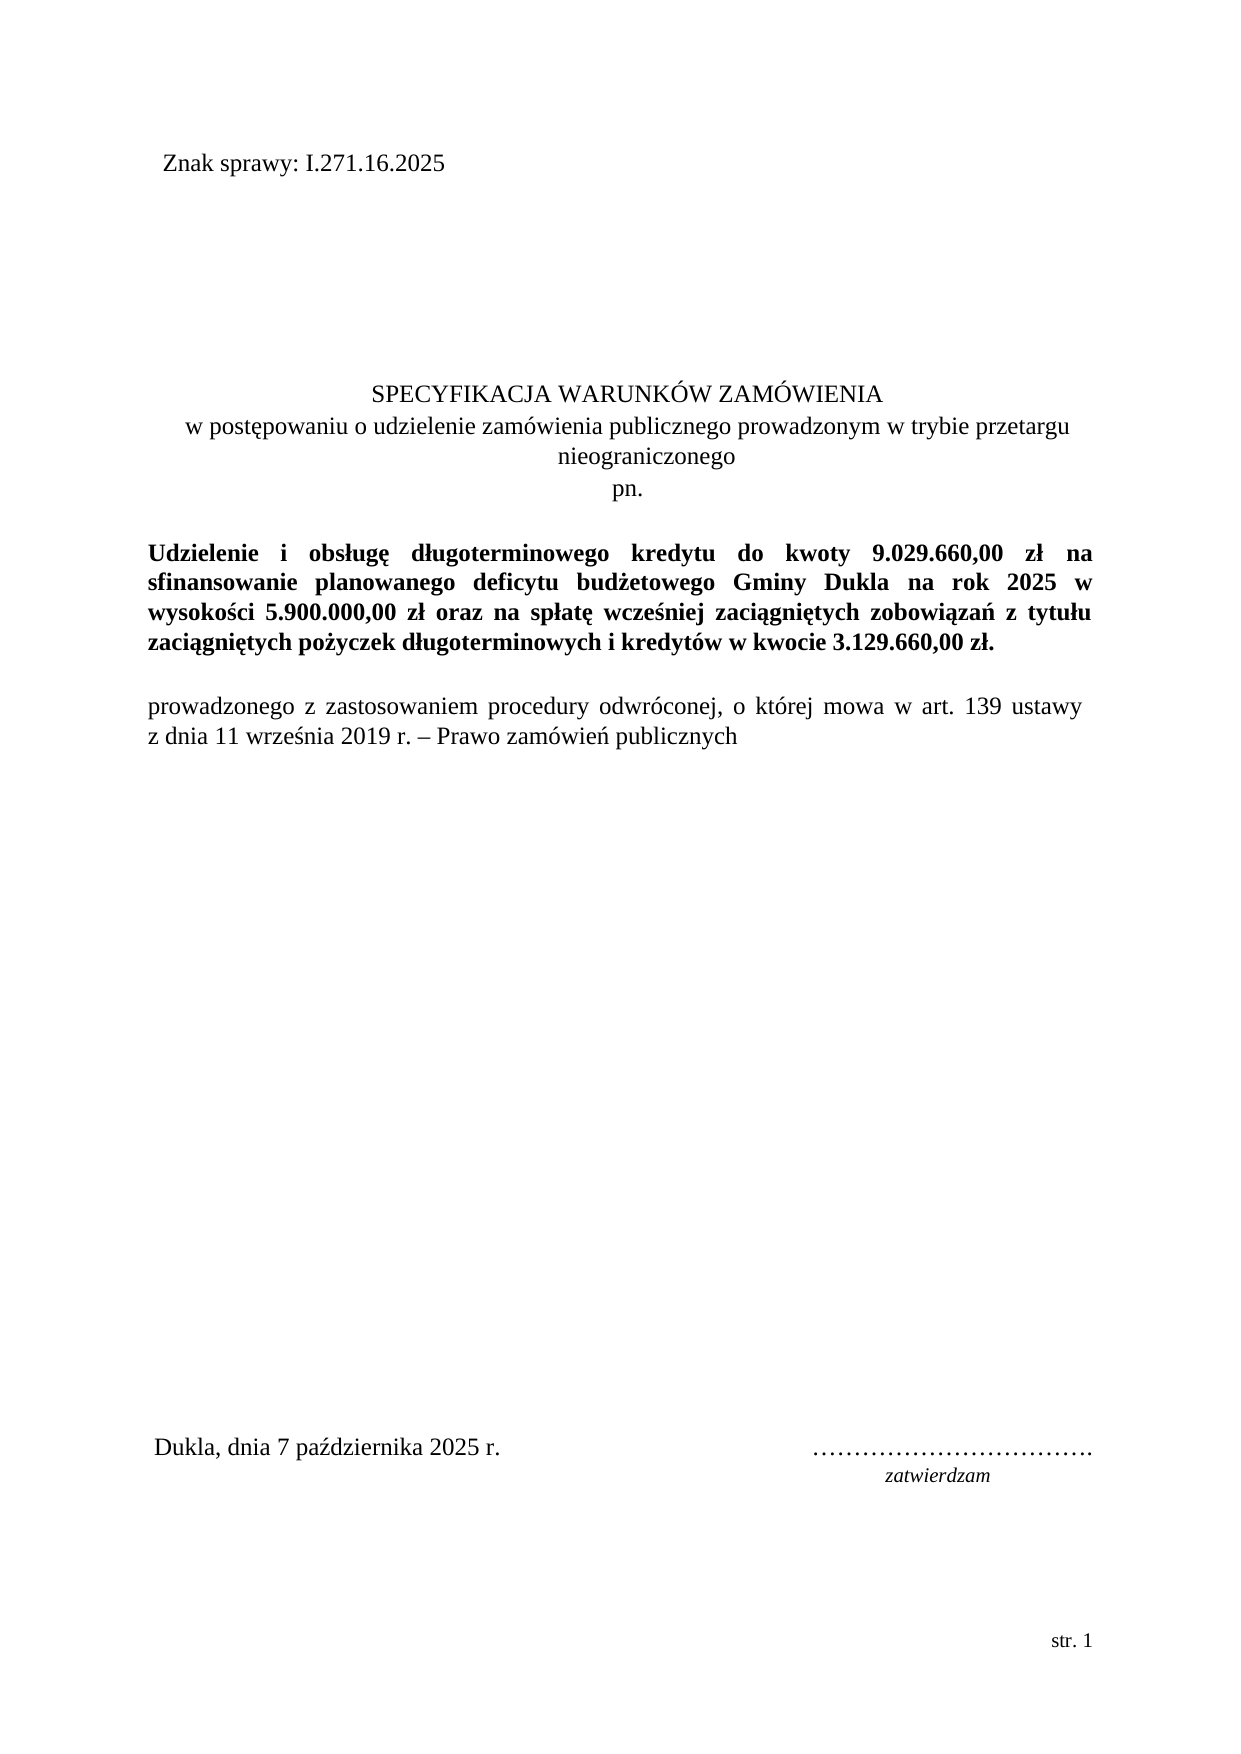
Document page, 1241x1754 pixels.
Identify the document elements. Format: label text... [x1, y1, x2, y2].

text Dukla, dnia 7 października 2025 r. ……………………………. [154, 1432, 1093, 1460]
text pn. [162, 473, 1093, 502]
text Udzielenie i obsługę długoterminowego kredytu do kwoty 9.029.660,00 zł na sfinansowanie planowanego deficytu budżetowego Gminy Dukla na rok 2025 w wysokości 5.900.000,00 zł oraz na spłatę wcześniej zaciągniętych zobowiązań z tytułu zaciągniętych pożyczek długoterminowych i kredytów w kwocie 3.129.660,00 zł. [148, 538, 1093, 655]
text prowadzonego z zastosowaniem procedury odwróconej, o której mowa w art. 139 ustawy z dnia 11 września 2019 r. – Prawo zamówień publicznych [148, 691, 1093, 749]
text zatwierdzam [154, 1463, 1093, 1487]
text SPECYFIKACJA WARUNKÓW ZAMÓWIENIA [162, 379, 1093, 408]
text w postępowaniu o udzielenie zamówienia publicznego prowadzonym w trybie przetargu nieograniczonego [162, 411, 1093, 470]
text Znak sprawy: I.271.16.2025 [162, 148, 1093, 176]
